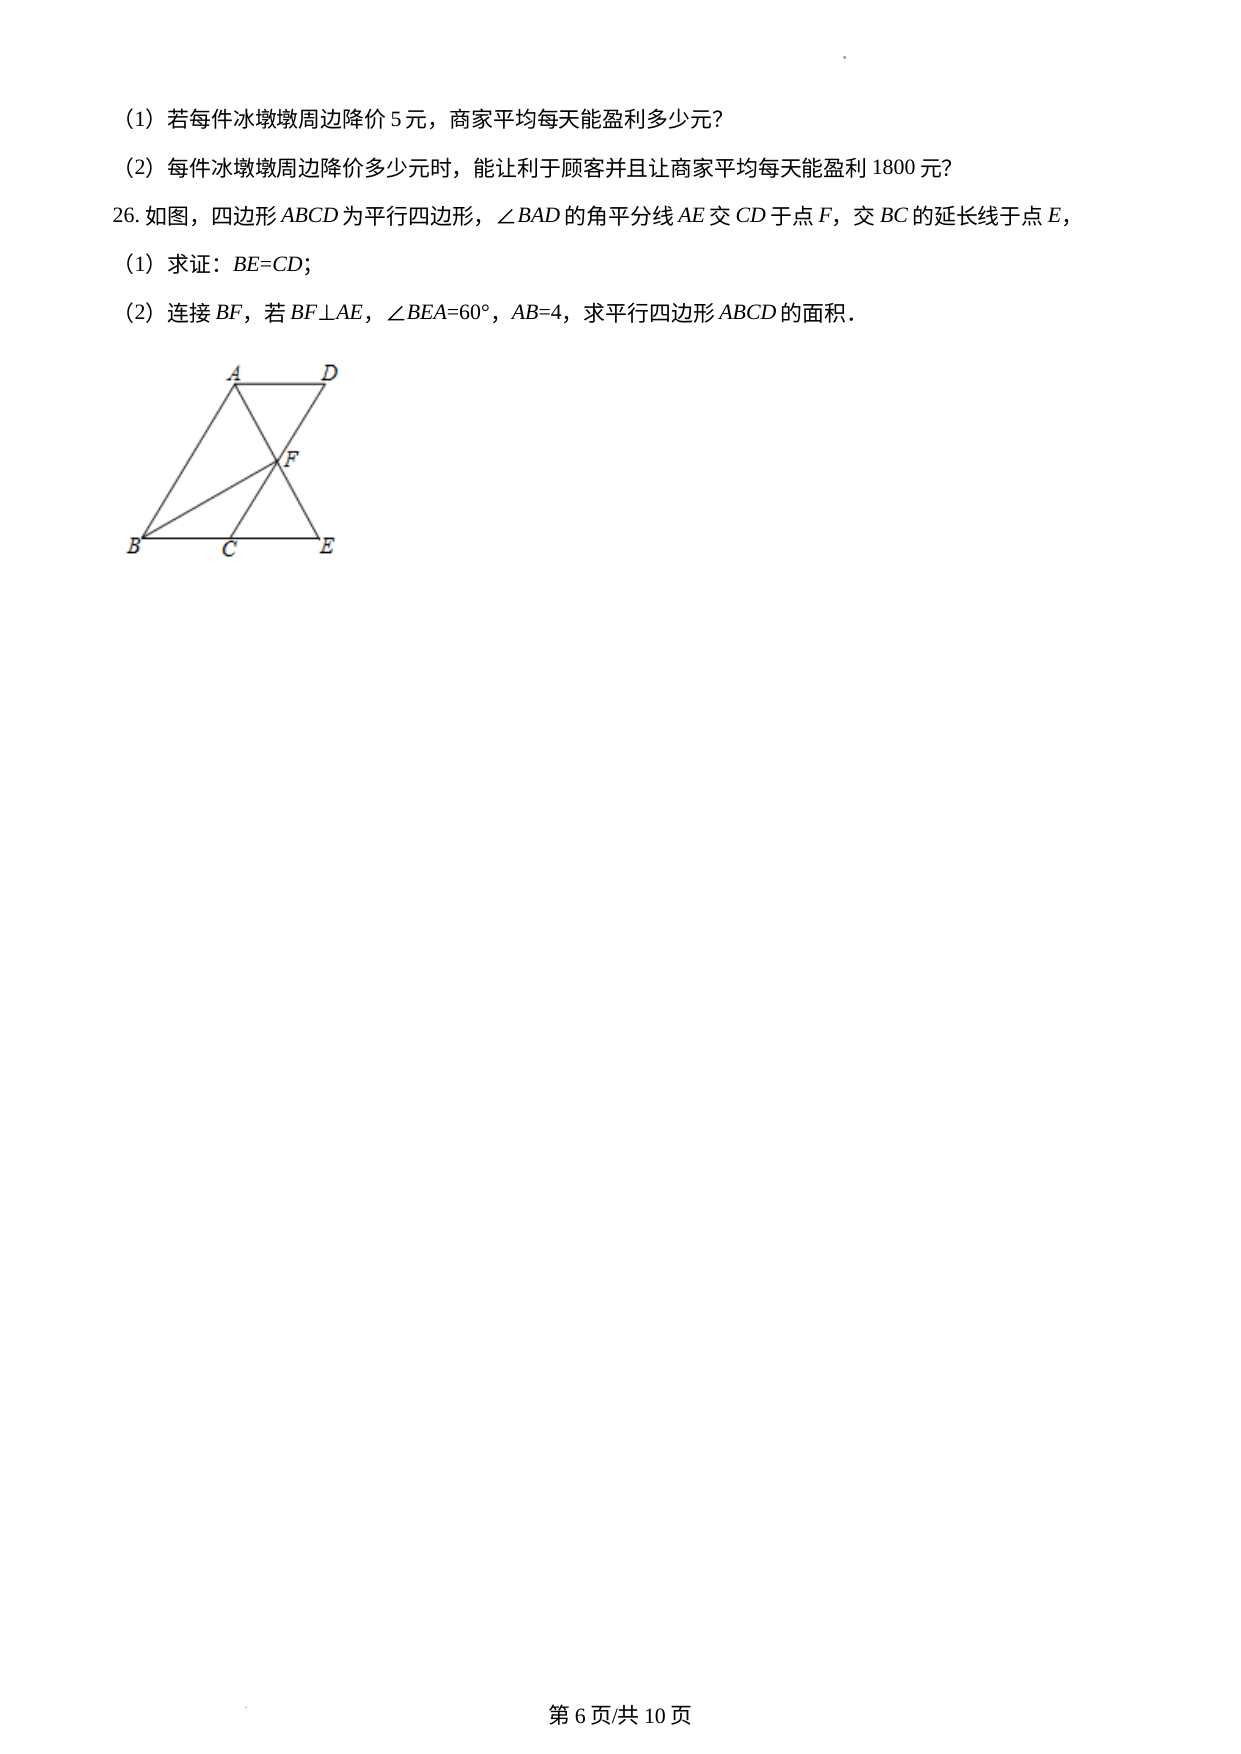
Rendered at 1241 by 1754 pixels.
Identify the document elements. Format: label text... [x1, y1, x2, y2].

picture [112, 343, 355, 574]
text （2）连接BF，若BF⊥AE，∠BEA=60°，AB=4，求平行四边形ABCD的面积． [112, 295, 1128, 328]
text 26. 如图，四边形ABCD为平行四边形，∠BAD的角平分线AE交CD于点F，交BC的延长线于点E， [112, 198, 1128, 231]
text （1）若每件冰墩墩周边降价5元，商家平均每天能盈利多少元？ [112, 102, 1128, 134]
text （2）每件冰墩墩周边降价多少元时，能让利于顾客并且让商家平均每天能盈利1800元？ [112, 150, 1128, 183]
text （1）求证：BE=CD； [112, 247, 1128, 279]
